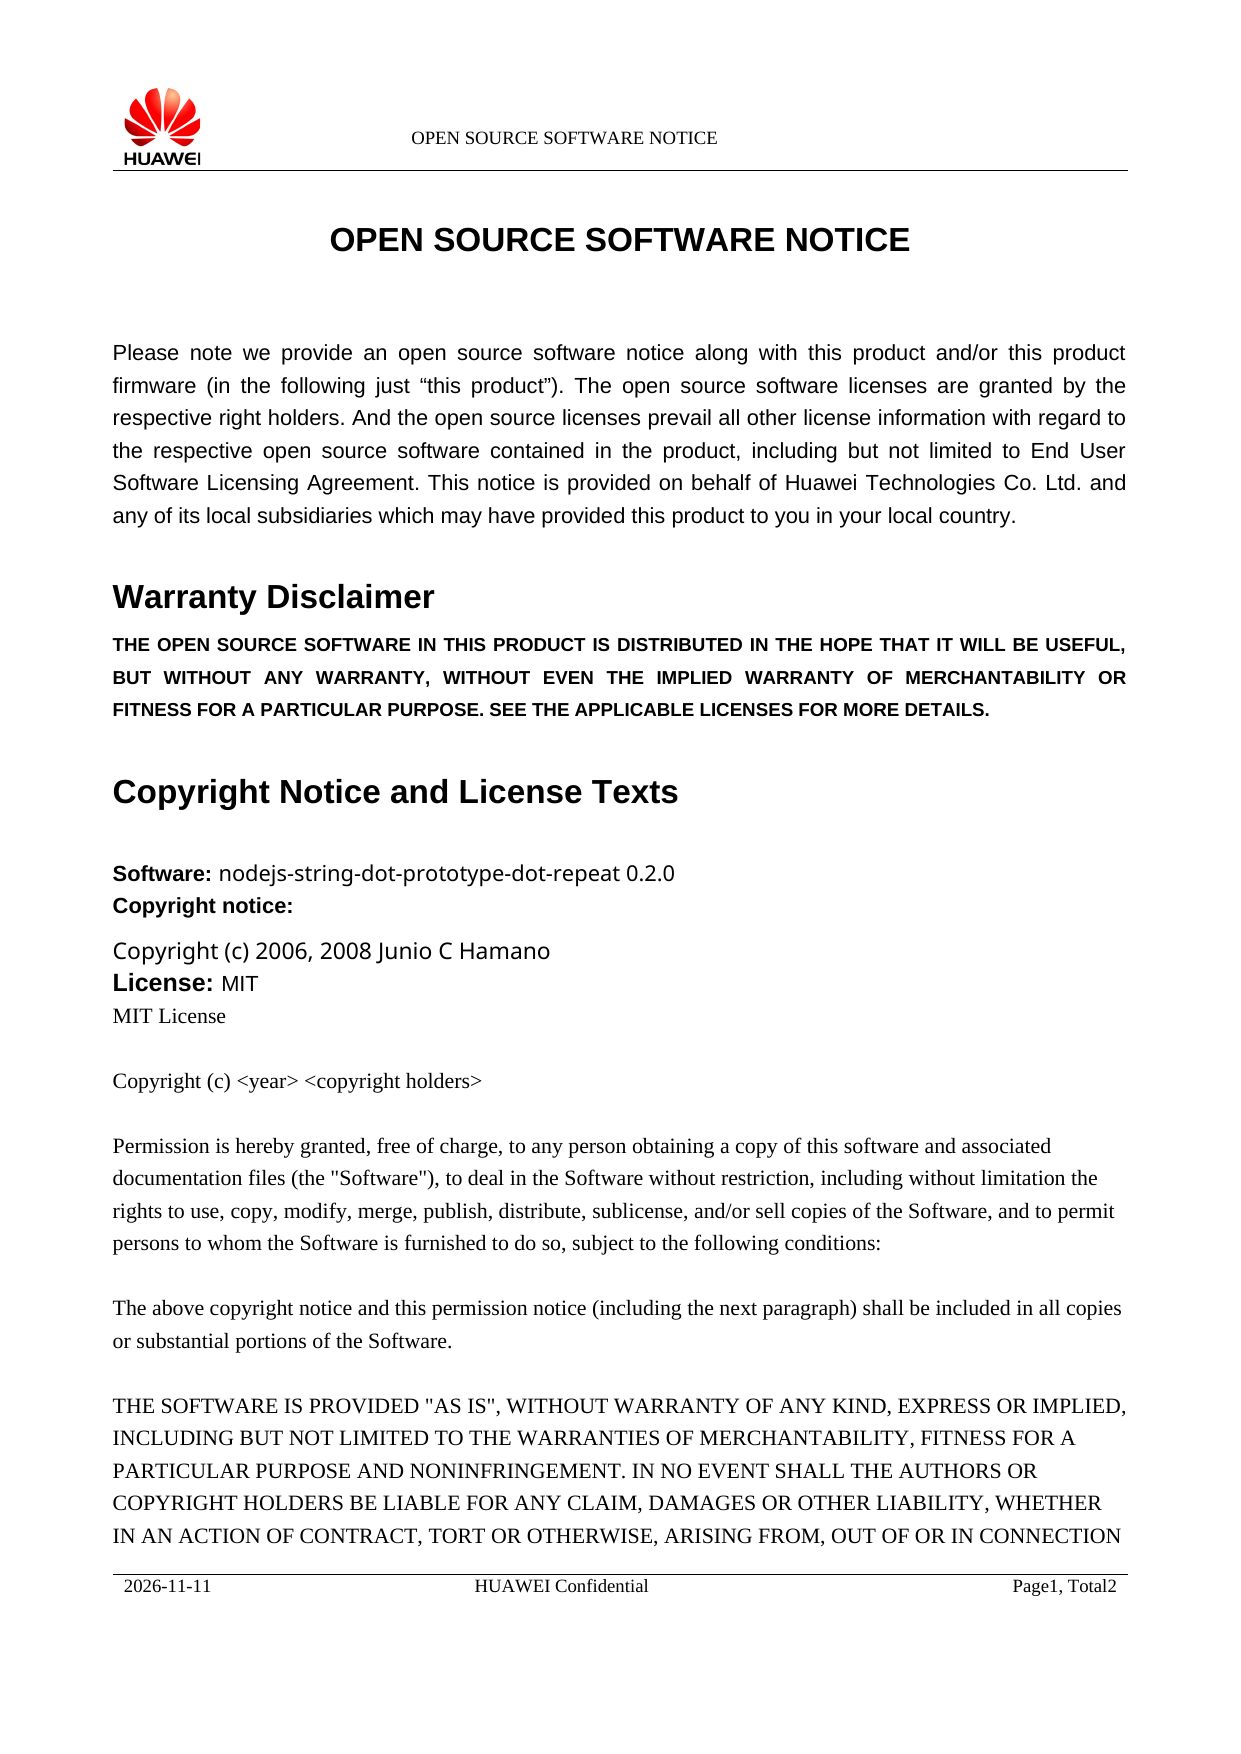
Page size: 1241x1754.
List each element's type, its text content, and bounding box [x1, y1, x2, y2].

text Please note we provide an open source software notice along with this product and/or this product firmware (in the following just “this product”). The open source software licenses are granted by the respective right holders. And the open source licenses prevail all other license information with regard to the respective open source software contained in the product, including but not limited to End User Software Licensing Agreement. This notice is provided on behalf of Huawei Technologies Co. Ltd. and any of its local subsidiaries which may have provided this product to you in your local country. [112, 336, 1128, 531]
text OPEN SOURCE SOFTWARE NOTICE [112, 206, 1128, 271]
text Copyright notice: [112, 889, 1128, 921]
text Copyright (c) 2006, 2008 Junio C Hamano [112, 934, 1128, 966]
text Copyright Notice and License Texts [112, 759, 1128, 824]
picture [124, 88, 201, 165]
text Warranty Disclaimer [112, 564, 1128, 629]
text License: MIT [112, 966, 1128, 999]
title Software: nodejs-string-dot-prototype-dot-repeat 0.2.0 [112, 856, 1128, 889]
text The open source software in this product is distributed in the hope that it will be useful, but WITHOUT ANY WARRANTY, without even the implied warranty of MERCHANTABILITY or FITNESS FOR A PARTICULAR PURPOSE. See the applicable licenses for more details. [112, 629, 1128, 726]
